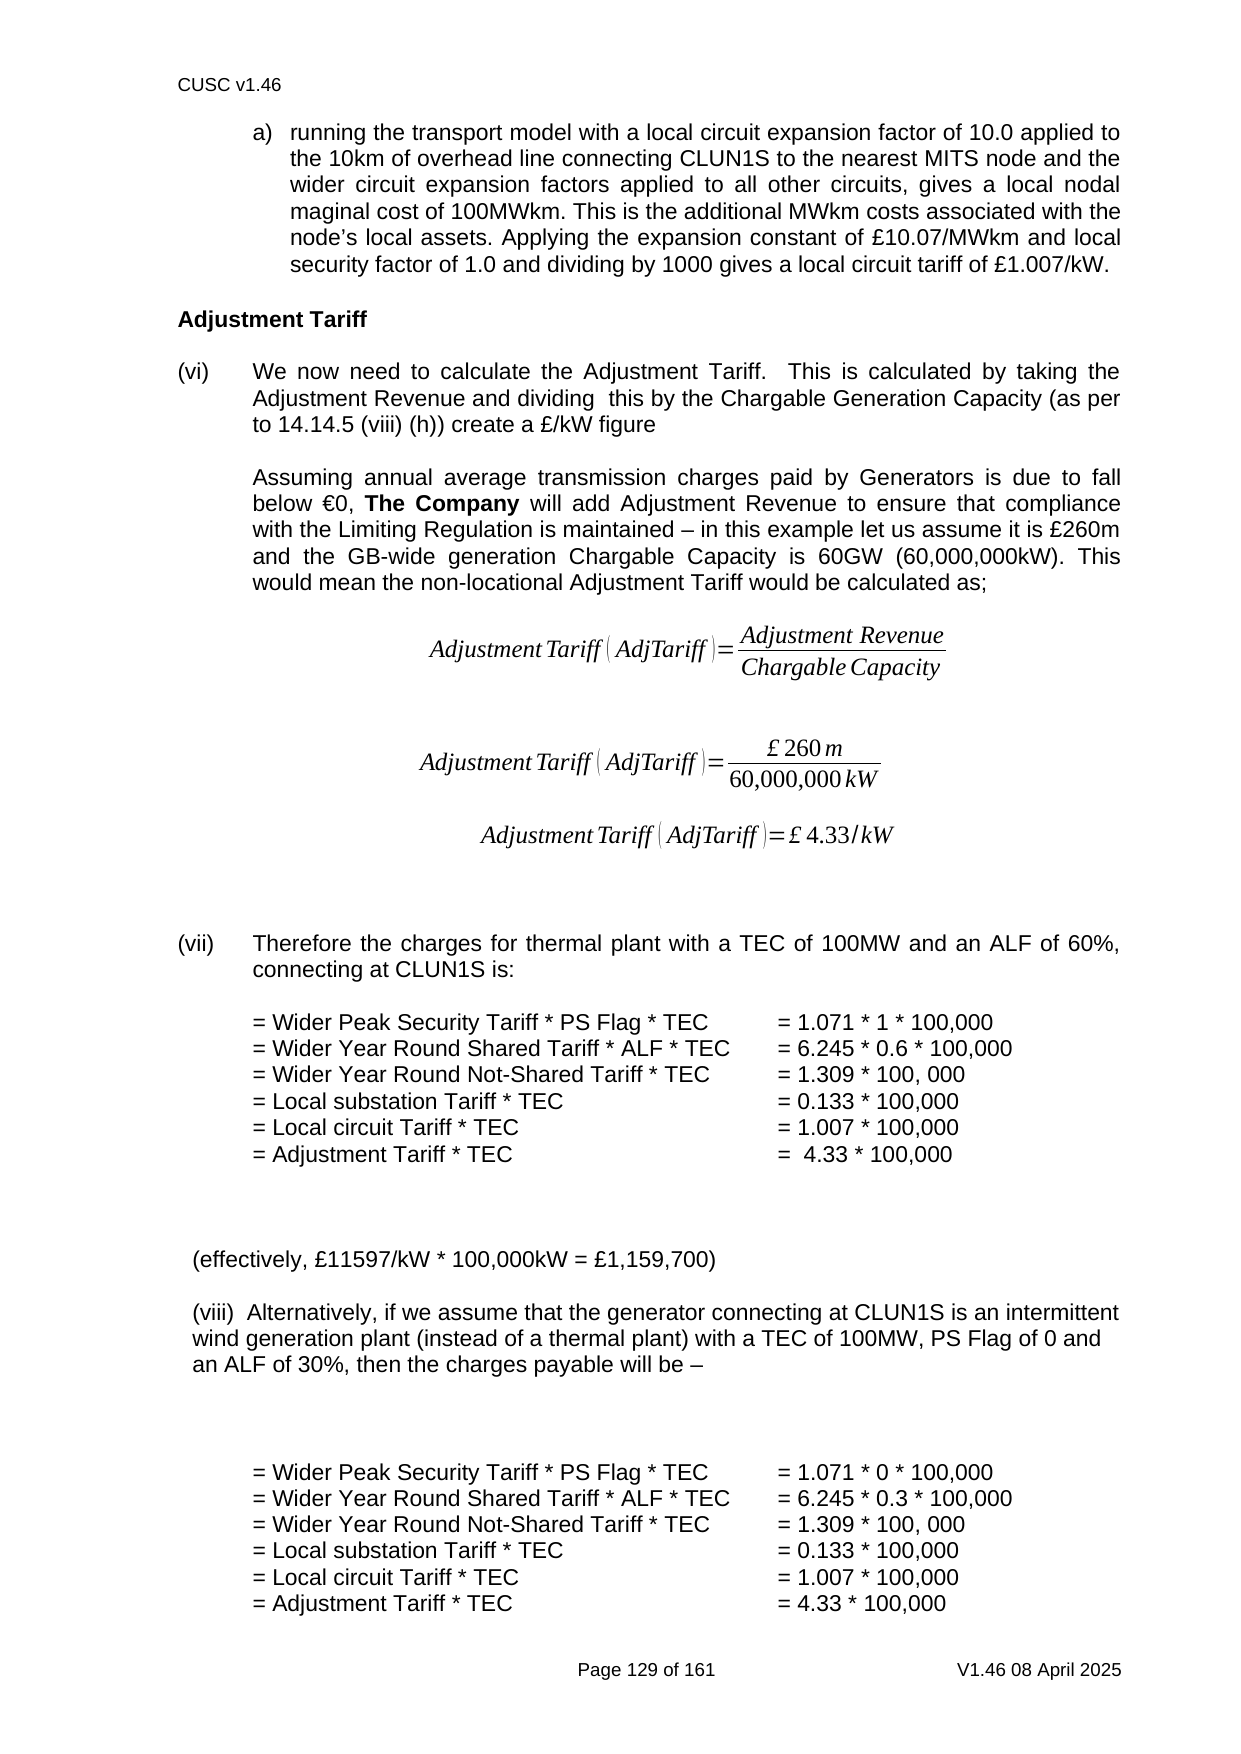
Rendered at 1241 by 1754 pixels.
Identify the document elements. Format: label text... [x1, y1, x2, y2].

text Adjustment Tariff [177, 306, 1121, 332]
text = Wider Year Round Shared Tariff * ALF * TEC = 6.245 * 0.6 * 100,000 [252, 1035, 1121, 1061]
text = Local substation Tariff * TEC = 0.133 * 100,000 [252, 1537, 1121, 1564]
text = Local circuit Tariff * TEC = 1.007 * 100,000 [252, 1114, 1121, 1141]
text = Wider Peak Security Tariff * PS Flag * TEC = 1.071 * 0 * 100,000 [252, 1458, 1121, 1485]
text = Local circuit Tariff * TEC = 1.007 * 100,000 [252, 1564, 1121, 1590]
list We now need to calculate the Adjustment Tariff. This is calculated by taking the Adjustment Revenue and dividing this by the Chargable Generation Capacity (as per to 14.14.5 (viii) (h)) create a £/kW figure [177, 358, 1121, 437]
text = Adjustment Tariff * TEC = 4.33 * 100,000 [252, 1141, 1121, 1167]
text Assuming annual average transmission charges paid by Generators is due to fall below €0, The Company will add Adjustment Revenue to ensure that compliance with the Limiting Regulation is maintained – in this example let us assume it is £260m and the GB-wide generation Chargable Capacity is 60GW (60,000,000kW). This would mean the non-locational Adjustment Tariff would be calculated as; [252, 464, 1121, 596]
text (viii) Alternatively, if we assume that the generator connecting at CLUN1S is an intermittent wind generation plant (instead of a thermal plant) with a TEC of 100MW, PS Flag of 0 and an ALF of 30%, then the charges payable will be – [192, 1299, 1121, 1378]
text = Wider Year Round Shared Tariff * ALF * TEC = 6.245 * 0.3 * 100,000 [252, 1485, 1121, 1511]
text = Adjustment Tariff * TEC = 4.33 * 100,000 [192, 1590, 1121, 1617]
text = Wider Year Round Not-Shared Tariff * TEC = 1.309 * 100, 000 [252, 1061, 1121, 1088]
text = Wider Peak Security Tariff * PS Flag * TEC = 1.071 * 1 * 100,000 [252, 1009, 1121, 1035]
text = Local substation Tariff * TEC = 0.133 * 100,000 [252, 1088, 1121, 1114]
text (effectively, £11597/kW * 100,000kW = £1,159,700) [192, 1246, 1121, 1272]
text = Wider Year Round Not-Shared Tariff * TEC = 1.309 * 100, 000 [252, 1511, 1121, 1537]
list running the transport model with a local circuit expansion factor of 10.0 applied to the 10km of overhead line connecting CLUN1S to the nearest MITS node and the wider circuit expansion factors applied to all other circuits, gives a local nodal maginal cost of 100MWkm. This is the additional MWkm costs associated with the node’s local assets. Applying the expansion constant of £10.07/MWkm and local security factor of 1.0 and dividing by 1000 gives a local circuit tariff of £1.007/kW. [252, 119, 1121, 277]
list Therefore the charges for thermal plant with a TEC of 100MW and an ALF of 60%, connecting at CLUN1S is: [177, 930, 1121, 982]
